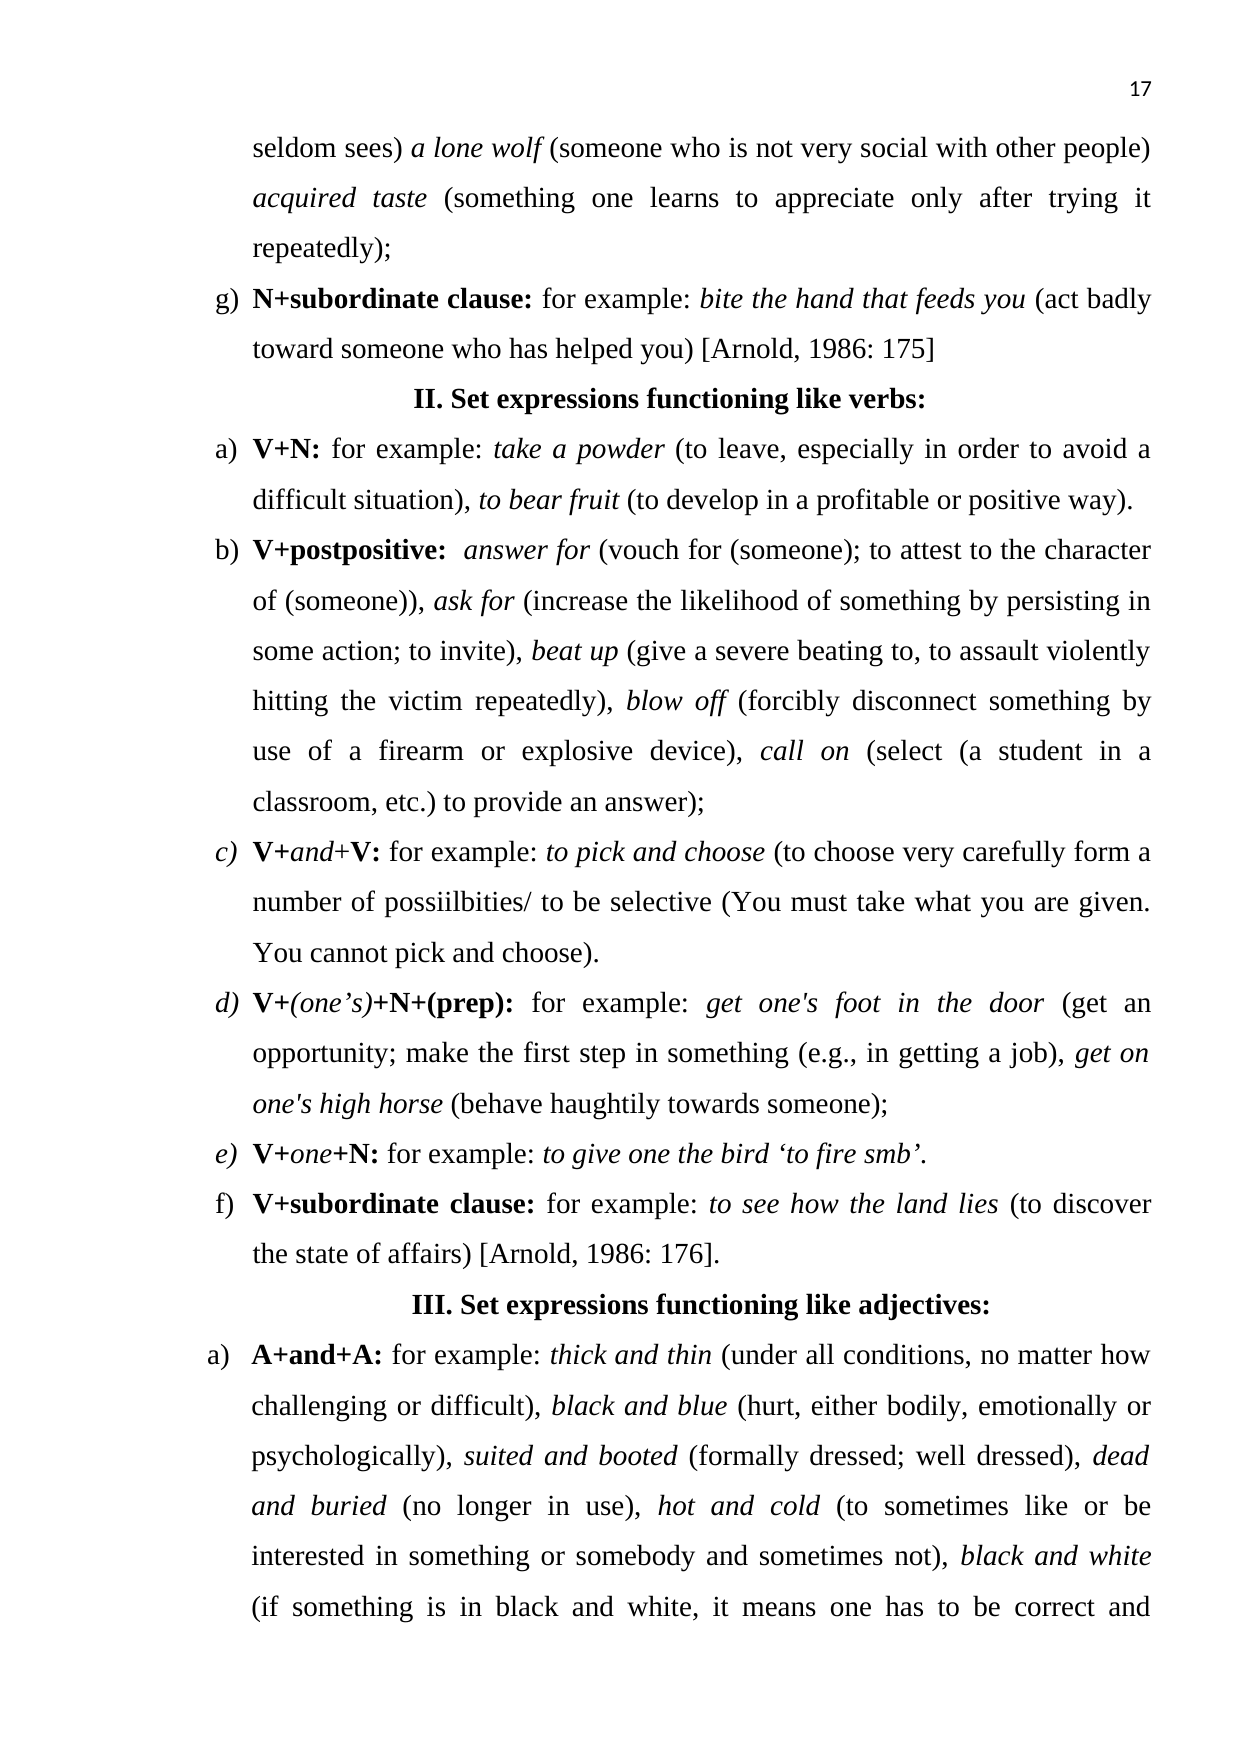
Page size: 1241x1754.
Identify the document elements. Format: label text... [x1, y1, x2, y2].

list V+postpositive: answer for (vouch for (someone); to attest to the character of (someone)), ask for (increase the likelihood of something by persisting in some action; to invite), beat up (give a severe beating to, to assault violently hitting the victim repeatedly), blow off (forcibly disconnect something by use of a firearm or explosive device), call on (select (a student in a classroom, etc.) to provide an answer); [215, 532, 1152, 817]
list V+N: for example: take a powder (to leave, especially in order to avoid a difficult situation), to bear fruit (to develop in a profitable or positive way). [215, 432, 1152, 516]
list N+subordinate clause: for example: bite the hand that feeds you (act badly toward someone who has helped you) [Arnold, 1986: 175] [215, 281, 1152, 364]
text II. Set expressions functioning like verbs: [177, 381, 1152, 415]
list V+(one’s)+N+(prep): for example: get one's foot in the door (get an opportunity; make the first step in something (e.g., in getting a job), get on one's high horse (behave haughtily towards someone); [215, 985, 1152, 1119]
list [207, 1337, 1152, 1622]
list V+one+N: for example: to give one the bird ‘to fire smb’. [215, 1136, 1152, 1169]
list V+and+V: for example: to pick and choose (to choose very carefully form a number of possiilbities/ to be selective (You must take what you are given. You cannot pick and choose). [215, 834, 1152, 968]
text ІІІ. Set expressions functioning like adjectives: [177, 1287, 1152, 1321]
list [215, 130, 1152, 264]
list V+subordinate clause: for example: to see how the land lies (to discover the state of affairs) [Arnold, 1986: 176]. [215, 1186, 1152, 1270]
